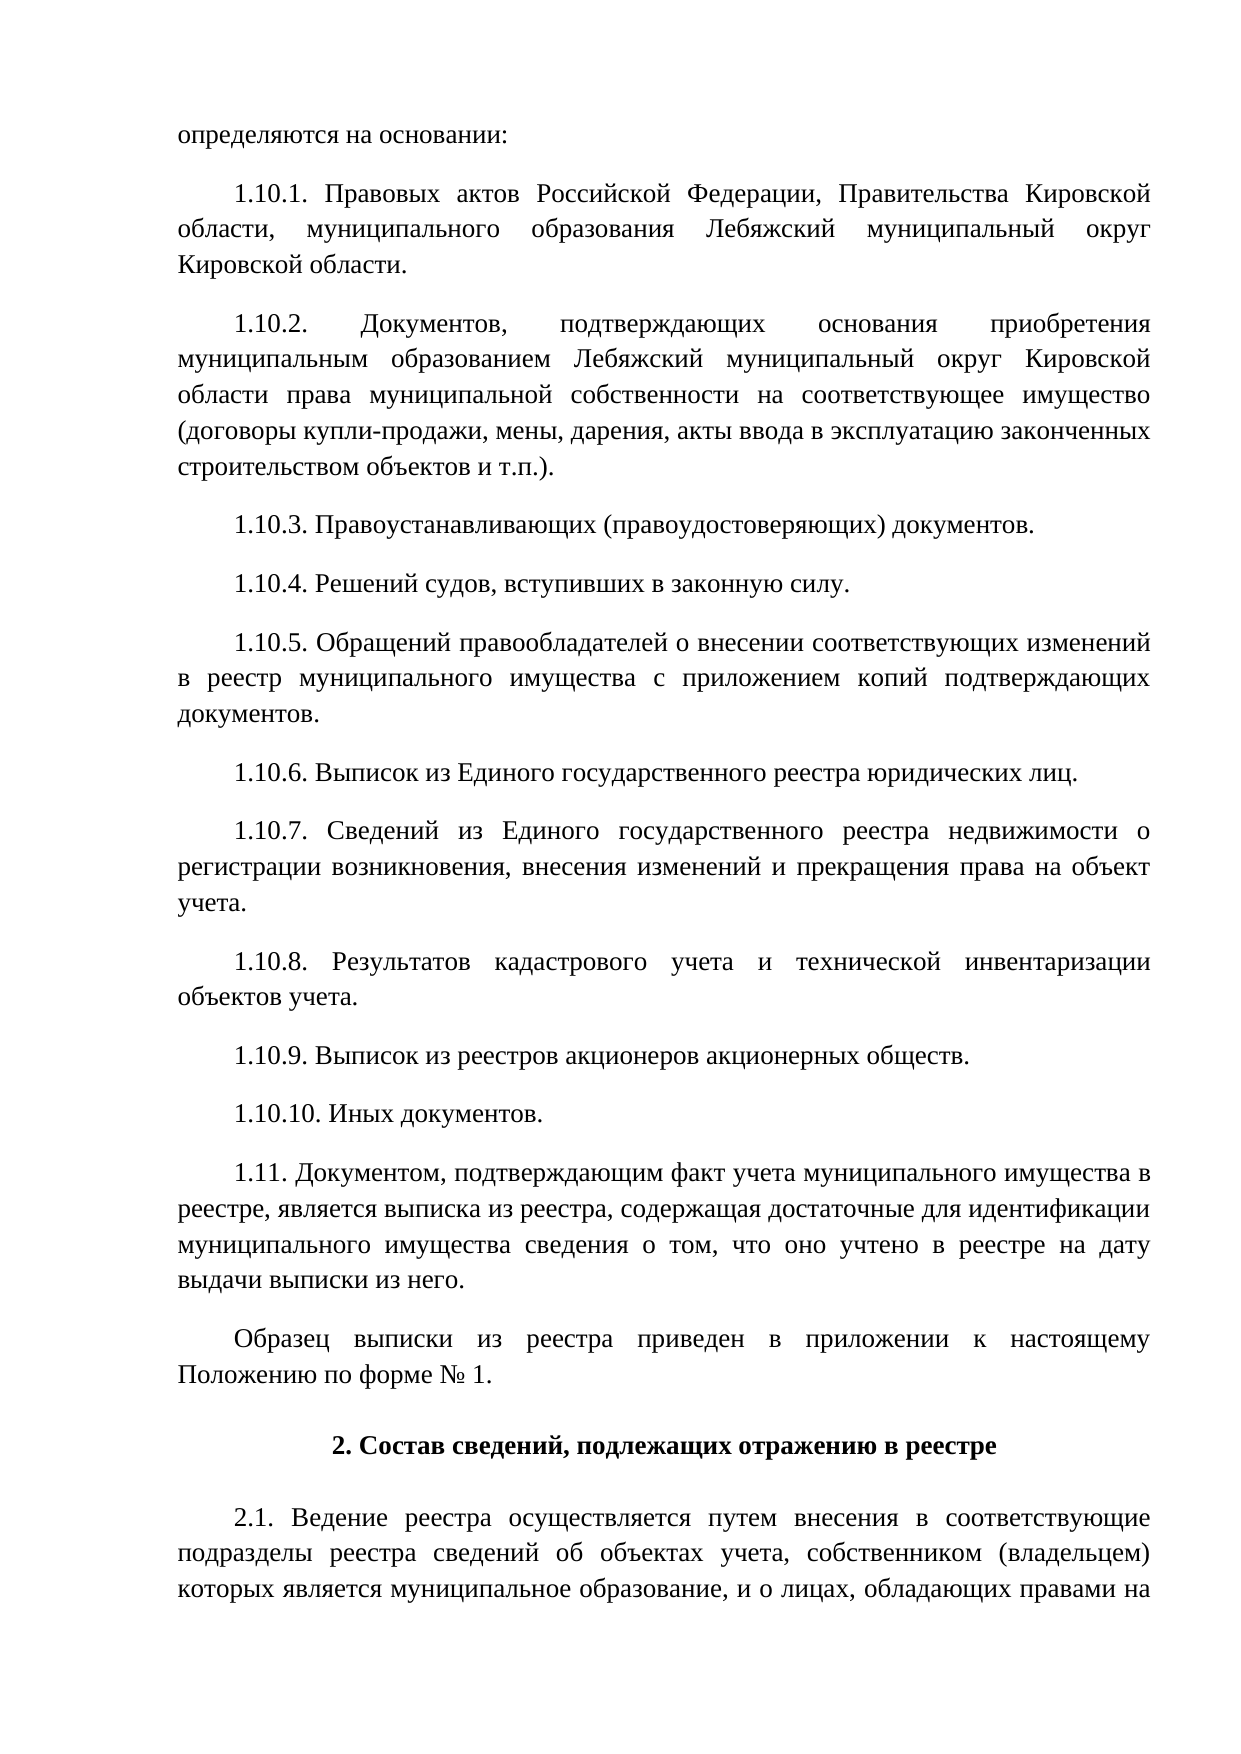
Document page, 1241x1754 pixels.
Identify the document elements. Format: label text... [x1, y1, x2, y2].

text 1.10.10. Иных документов. [177, 1098, 1152, 1129]
text 1.10.5. Обращений правообладателей о внесении соответствующих изменений в реестр муниципального имущества с приложением копий подтверждающих документов. [177, 626, 1152, 728]
text Образец выписки из реестра приведен в приложении к настоящему Положению по форме № 1. [177, 1322, 1152, 1389]
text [177, 118, 1152, 149]
text 1.10.2. Документов, подтверждающих основания приобретения муниципальным образованием Лебяжский муниципальный округ Кировской области права муниципальной собственности на соответствующее имущество (договоры купли-продажи, мены, дарения, акты ввода в эксплуатацию законченных строительством объектов и т.п.). [177, 307, 1152, 481]
text 1.10.9. Выписок из реестров акционеров акционерных обществ. [177, 1039, 1152, 1070]
text 1.10.8. Результатов кадастрового учета и технической инвентаризации объектов учета. [177, 944, 1152, 1011]
title 2. Состав сведений, подлежащих отражению в реестре [177, 1429, 1152, 1460]
text 1.10.6. Выписок из Единого государственного реестра юридических лиц. [177, 756, 1152, 787]
text 1.10.1. Правовых актов Российской Федерации, Правительства Кировской области, муниципального образования Лебяжский муниципальный округ Кировской области. [177, 177, 1152, 279]
text 1.10.4. Решений судов, вступивших в законную силу. [177, 567, 1152, 598]
text 1.11. Документом, подтверждающим факт учета муниципального имущества в реестре, является выписка из реестра, содержащая достаточные для идентификации муниципального имущества сведения о том, что оно учтено в реестре на дату выдачи выписки из него. [177, 1156, 1152, 1294]
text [177, 1501, 1152, 1603]
text 1.10.7. Сведений из Единого государственного реестра недвижимости о регистрации возникновения, внесения изменений и прекращения права на объект учета. [177, 814, 1152, 917]
text 1.10.3. Правоустанавливающих (правоудостоверяющих) документов. [177, 508, 1152, 539]
